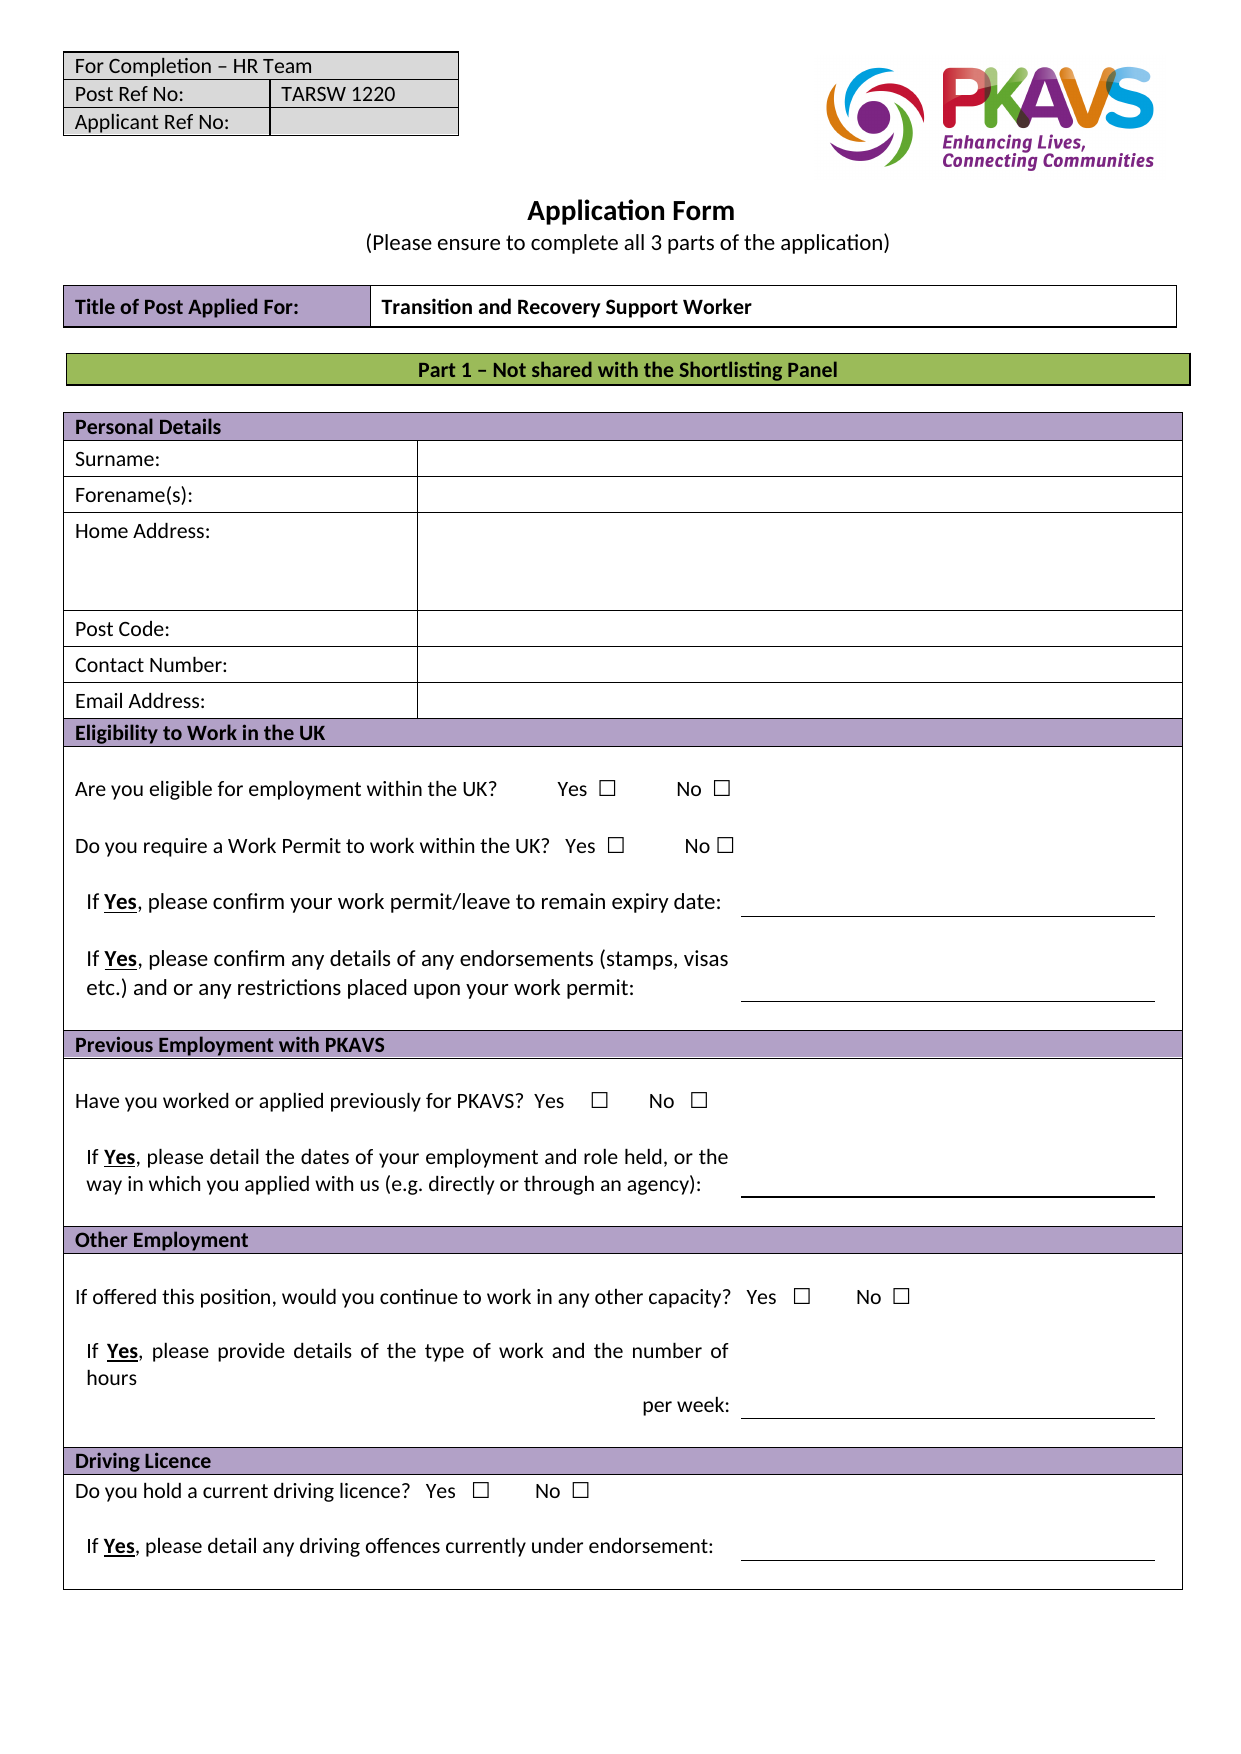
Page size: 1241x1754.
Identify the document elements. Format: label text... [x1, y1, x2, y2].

table_header Personal Details [64, 413, 1182, 440]
table_cell Have you worked or applied previously for PKAVS? Yes No [64, 1059, 1182, 1226]
table_cell Eligibility to Work in the UK [64, 719, 1182, 746]
table_cell Are you eligible for employment within the UK? Yes No Do you require a Work Permit to work within the UK? Yes No [64, 747, 1182, 1030]
table_cell Home Address: [64, 513, 417, 610]
table_cell Surname: [64, 441, 417, 476]
text Application Form [75, 192, 1181, 228]
table_cell Post Code: [64, 611, 417, 646]
table_header Transition and Recovery Support Worker [371, 286, 1176, 326]
table_cell [418, 441, 1182, 476]
table_header For Completion – HR Team [64, 53, 458, 79]
table_cell Other Employment [64, 1227, 1182, 1253]
table_cell [418, 611, 1182, 646]
table_cell [271, 108, 458, 134]
text Part 1 – Not shared with the Shortlisting Panel [67, 354, 1189, 384]
table_cell Applicant Ref No: [64, 108, 269, 134]
table_cell [418, 477, 1182, 512]
table_cell Contact Number: [64, 647, 417, 682]
table_cell [418, 513, 1182, 610]
table_header Title of Post Applied For: [64, 286, 370, 326]
table_cell Driving Licence [64, 1448, 1182, 1474]
table_cell Forename(s): [64, 477, 417, 512]
table_cell Do you hold a current driving licence? Yes No [64, 1475, 1182, 1589]
picture [814, 55, 1166, 180]
table_cell [418, 683, 1182, 718]
table_cell Previous Employment with PKAVS [64, 1031, 1182, 1057]
text (Please ensure to complete all 3 parts of the application) [75, 228, 1181, 256]
table_cell TARSW 1220 [271, 80, 458, 107]
table_cell Post Ref No: [64, 80, 269, 107]
table_cell Email Address: [64, 683, 417, 718]
table_cell If offered this position, would you continue to work in any other capacity? Yes No [64, 1254, 1182, 1447]
table_cell [418, 647, 1182, 682]
